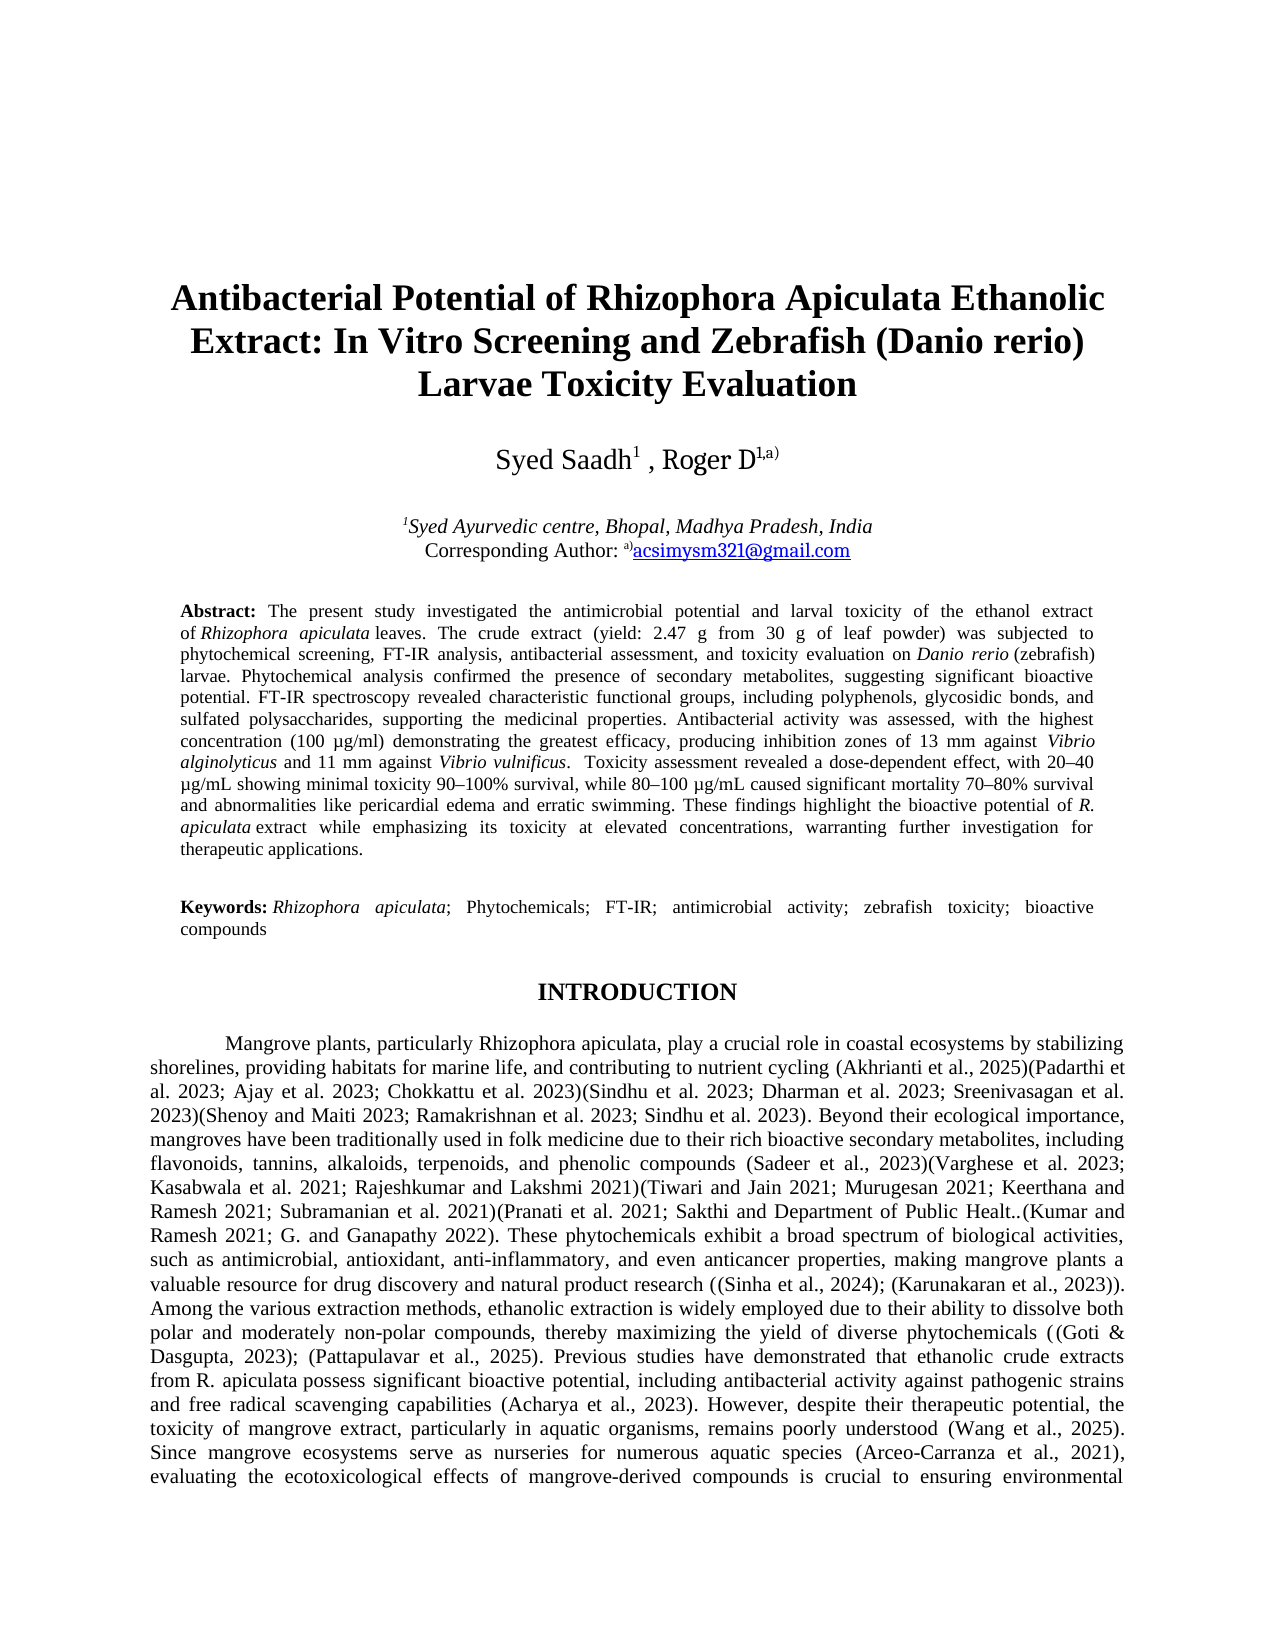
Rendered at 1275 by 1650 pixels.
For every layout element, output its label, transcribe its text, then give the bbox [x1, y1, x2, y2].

text 1Syed Ayurvedic centre, Bhopal, Madhya Pradesh, India [150, 514, 1125, 538]
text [150, 1031, 1125, 1488]
subtitle Introduction [150, 977, 1125, 1006]
text Abstract: The present study investigated the antimicrobial potential and larval toxicity of the ethanol extract of Rhizophora apiculata leaves. The crude extract (yield: 2.47 g from 30 g of leaf powder) was subjected to phytochemical screening, FT-IR analysis, antibacterial assessment, and toxicity evaluation on Danio rerio (zebrafish) larvae. Phytochemical analysis confirmed the presence of secondary metabolites, suggesting significant bioactive potential. FT-IR spectroscopy revealed characteristic functional groups, including polyphenols, glycosidic bonds, and sulfated polysaccharides, supporting the medicinal properties. Antibacterial activity was assessed, with the highest concentration (100 µg/ml) demonstrating the greatest efficacy, producing inhibition zones of 13 mm against Vibrio alginolyticus and 11 mm against Vibrio vulnificus. Toxicity assessment revealed a dose-dependent effect, with 20–40 µg/mL showing minimal toxicity 90–100% survival, while 80–100 µg/mL caused significant mortality 70–80% survival and abnormalities like pericardial edema and erratic swimming. These findings highlight the bioactive potential of R. apiculata extract while emphasizing its toxicity at elevated concentrations, warranting further investigation for therapeutic applications. [180, 600, 1095, 859]
title Antibacterial Potential of Rhizophora Apiculata Ethanolic Extract: In Vitro Screening and Zebrafish (Danio rerio) Larvae Toxicity Evaluation [150, 275, 1125, 404]
text Syed Saadh1 , Roger D1,a) [150, 442, 1125, 476]
text Corresponding Author: a)acsimysm321@gmail.com [150, 538, 1125, 563]
text Keywords: Rhizophora apiculata; Phytochemicals; FT-IR; antimicrobial activity; zebrafish toxicity; bioactive compounds [180, 896, 1095, 939]
